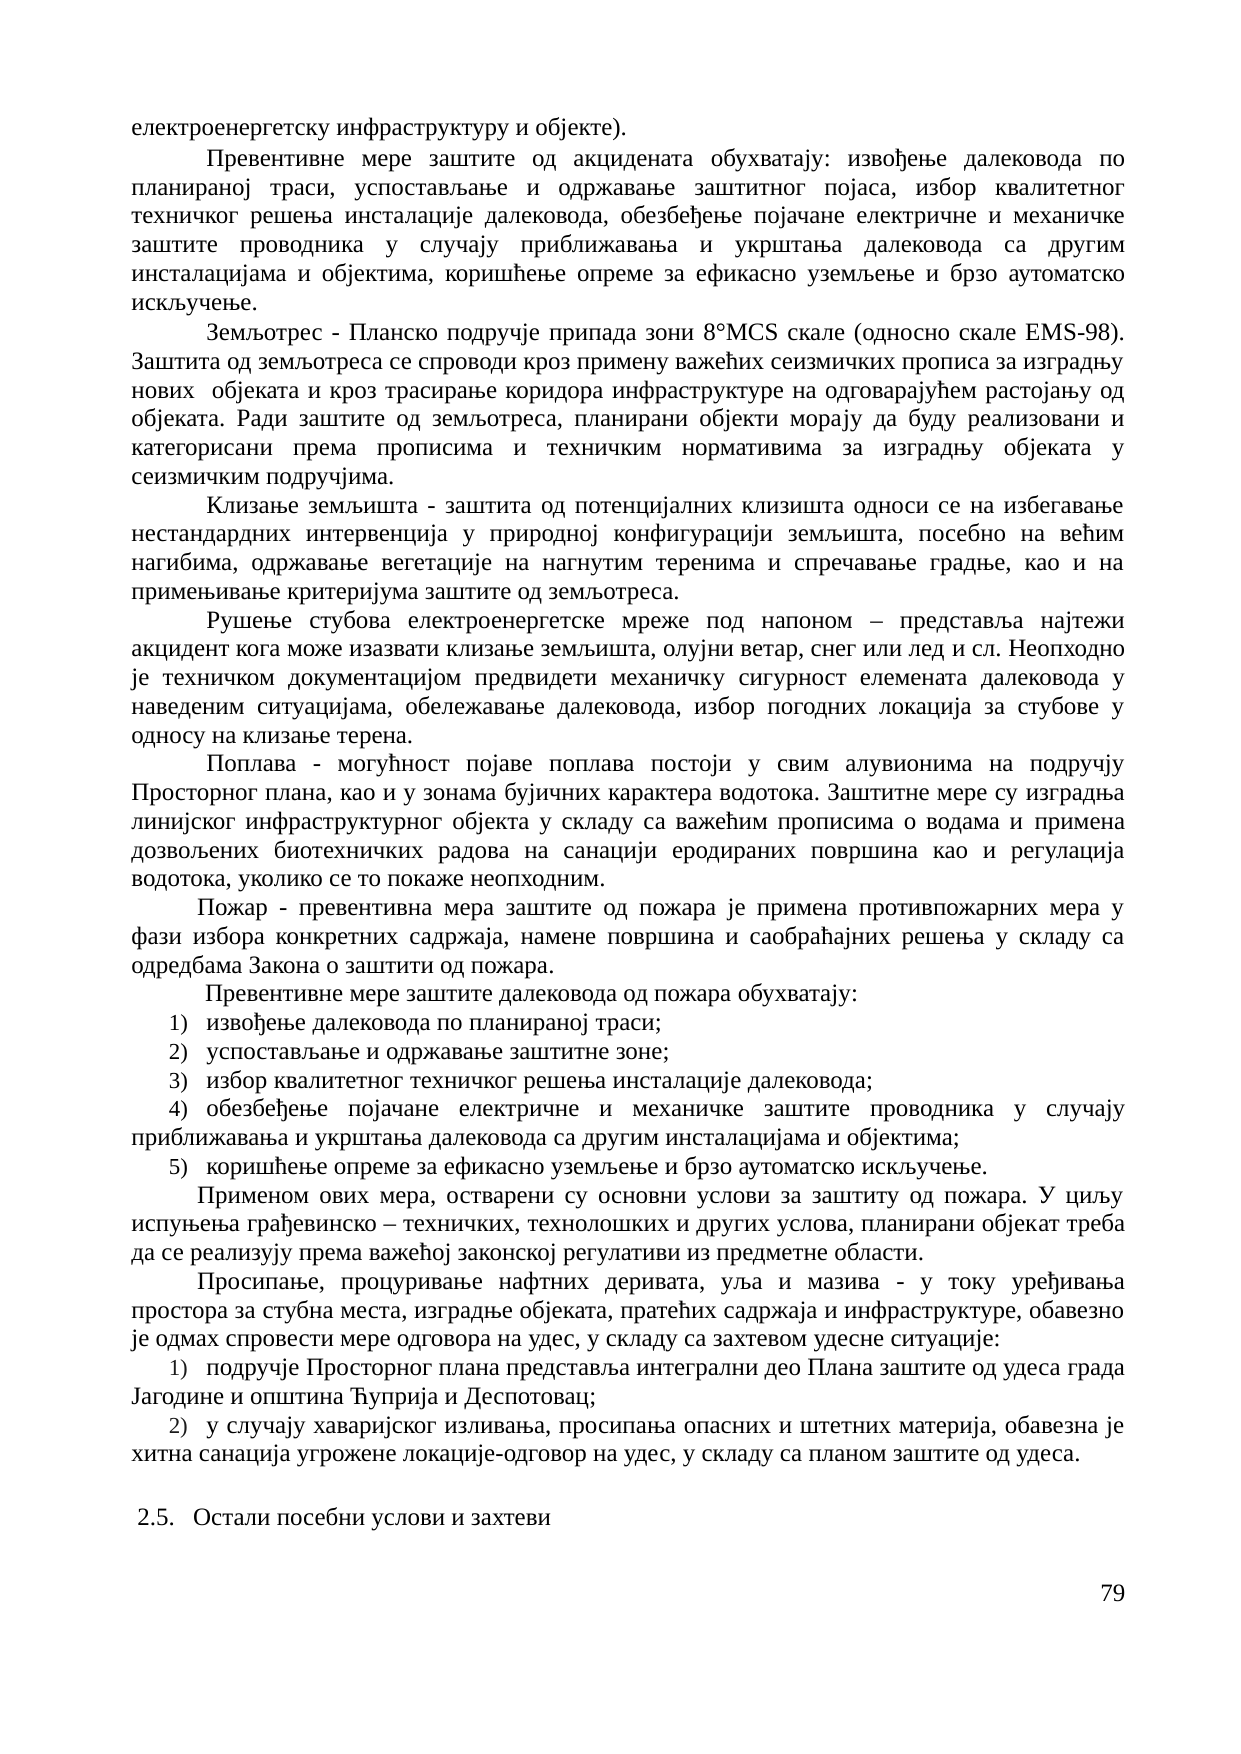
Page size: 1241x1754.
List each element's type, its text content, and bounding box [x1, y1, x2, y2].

list подручје Просторног плана представља интегрални део Плана заштите од удеса града Јагодине и општина Ћуприја и Деспотовац; [131, 1352, 1125, 1410]
list коришћење опреме за ефикасно уземљење и брзо аутоматско искључење. [169, 1151, 1125, 1180]
list обезбеђење појачане електричне и механичке заштите проводника у случају приближавања и укрштања далековода са другим инсталацијама и објектима; [131, 1093, 1125, 1151]
text Клизање земљишта - заштита од потенцијалних клизишта односи се на избегавање нестандардних интервенција у природној конфигурацији земљишта, посебно на већим нагибима, одржавање вегетације на нагнутим теренима и спречавање градње, као и на примењивање критеријума заштите од земљотреса. [131, 490, 1125, 605]
list успостављање и одржавање заштитне зоне; [169, 1036, 1125, 1065]
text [131, 112, 1125, 141]
text Поплава - могућност појаве поплава постоји у свим алувионима на подручју Просторног плана, као и у зонама бујичних карактера водотока. Заштитне мере су изградња линијског инфраструктурног објекта у складу са важећим прописима о водама и примена дозвољених биотехничких радова на санацији еродираних површина као и регулација водотока, уколико се то покаже неопходним. [131, 748, 1125, 892]
text Пожар - превентивна мера заштите од пожара је примена противпожарних мера у фази избора конкретних садржаја, намене површина и саобраћајних решења у складу са одредбама Закона о заштити од пожара. [131, 892, 1125, 978]
list избор квалитетног техничког решења инсталације далековода; [169, 1065, 1125, 1093]
text Просипање, процуривање нафтних деривата, уља и мазива - у току уређивања простора за стубна места, изградње објеката, пратећих садржаја и инфраструктуре, обавезно је одмах спровести мере одговора на удес, у складу са захтевом удесне ситуације: [131, 1266, 1125, 1352]
text Применом ових мера, остварени су основни услови за заштиту од пожара. У циљу испуњења грађевинско – техничких, технолошких и других услова, планирани објекат треба да се реализују према важећој законској регулативи из предметне области. [131, 1180, 1125, 1266]
list у случају хаваријског изливања, просипања опасних и штетних материја, обавезна је хитна санација угрожене локације-одговор на удес, у складу са планом заштите од удеса. [131, 1410, 1125, 1467]
text Превентивне мере заштите од акцидената обухватају: извођење далековода по планираној траси, успостављање и одржавање заштитног појаса, избор квалитетног техничког решења инсталације далековода, обезбеђење појачане електричне и механичке заштите проводника у случају приближавања и укрштања далековода са другим инсталацијама и објектима, коришћење опреме за ефикасно уземљење и брзо аутоматско искључење. [131, 143, 1125, 316]
list извођење далековода по планираној траси; [169, 1007, 1125, 1036]
text Земљотрес - Планско подручје припада зони 8°MCS скале (односно скале ЕМS-98). Заштита од земљотреса се спроводи кроз примену важећих сеизмичких прописа за изградњу нових објеката и кроз трасирање коридора инфраструктуре на одговарајућем растојању од објеката. Ради заштите од земљотреса, планирани објекти морају да буду реализовани и категорисани према прописима и техничким нормативима за изградњу објеката у сеизмичким подручјима. [131, 317, 1125, 490]
text Рушење стубова електроенергетске мреже под напоном – представља најтежи акцидент кога може изазвати клизање земљишта, олујни ветар, снег или лед и сл. Неопходно је техничком документацијом предвидети механичку сигурност елемената далековода у наведеним ситуацијама, обележавање далековода, избор погодних локација за стубове у односу на клизање терена. [131, 605, 1125, 748]
text Превентивне мере заштите далековода од пожара обухватају: [131, 978, 1125, 1007]
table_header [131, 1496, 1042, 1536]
